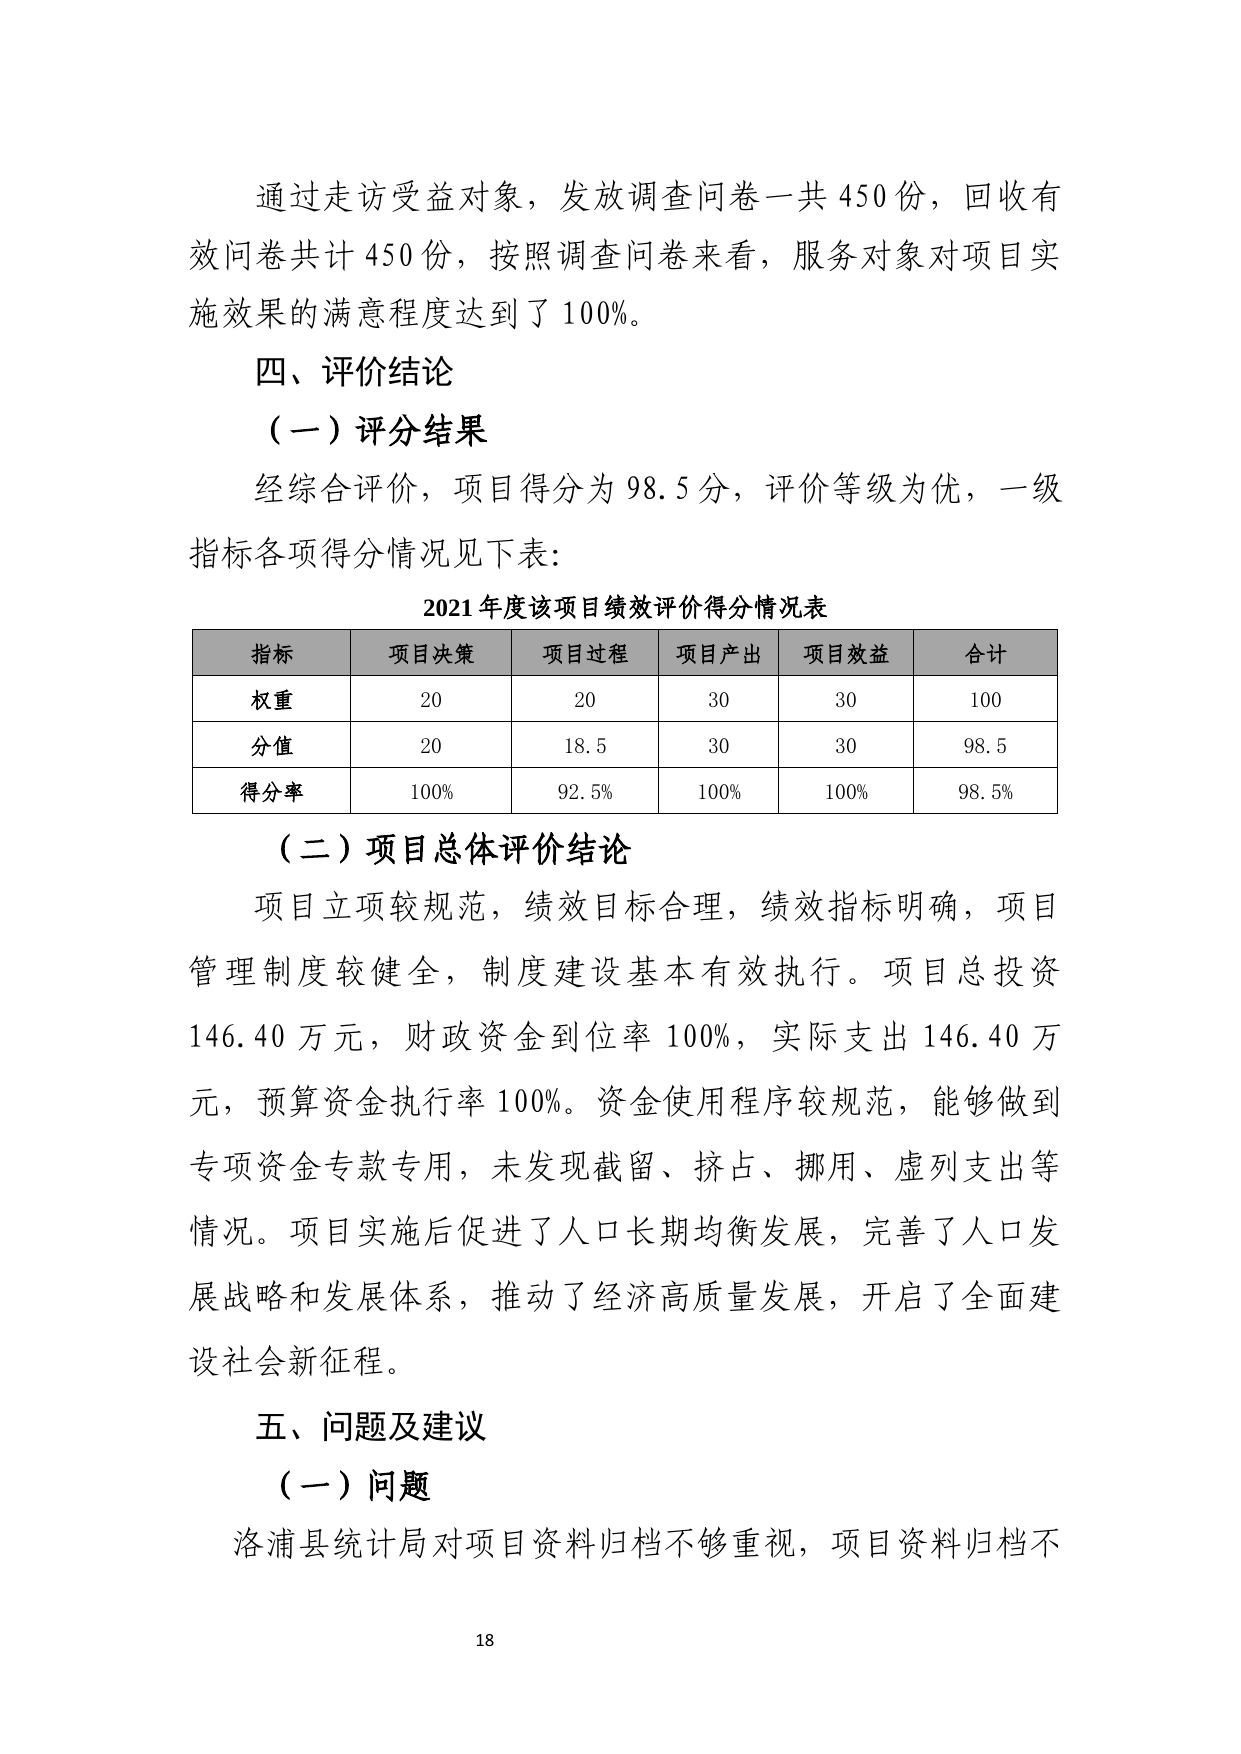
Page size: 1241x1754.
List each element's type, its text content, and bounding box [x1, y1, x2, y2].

table_cell 20 [351, 722, 511, 767]
list 通过走访受益对象，发放调查问卷一共450份，回收有效问卷共计450份，按照调查问卷来看，服务对象对项目实施效果的满意程度达到了100%。 [187, 162, 1063, 337]
table_header 项目过程 [512, 630, 658, 675]
list （一）评分结果 [187, 395, 1063, 454]
table_cell 20 [512, 676, 658, 721]
table_header 项目产出 [659, 630, 778, 675]
table_cell 98.5% [914, 768, 1057, 813]
table_cell 92.5% [512, 768, 658, 813]
table_cell 100 [914, 676, 1057, 721]
table_cell 30 [779, 722, 913, 767]
table_cell 18.5 [512, 722, 658, 767]
table_cell 98.5 [914, 722, 1057, 767]
table_cell 30 [659, 722, 778, 767]
table_header 指标 [193, 630, 350, 675]
table_header 项目决策 [351, 630, 511, 675]
text 2021年度该项目绩效评价得分情况表 [187, 590, 1063, 622]
table_cell 30 [779, 676, 913, 721]
table_cell 100% [779, 768, 913, 813]
table_cell 权重 [193, 676, 350, 721]
table_cell 100% [351, 768, 511, 813]
table_header 项目效益 [779, 630, 913, 675]
list 四、评价结论 [187, 337, 1063, 395]
list （一）问题 [231, 1451, 1063, 1509]
table_header 合计 [914, 630, 1057, 675]
table_cell 100% [659, 768, 778, 813]
table_cell 20 [351, 676, 511, 721]
text 经综合评价，项目得分为98.5分，评价等级为优，一级指标各项得分情况见下表： [187, 454, 1063, 584]
table_cell 30 [659, 676, 778, 721]
table_cell 分值 [193, 722, 350, 767]
text 项目立项较规范，绩效目标合理，绩效指标明确，项目管理制度较健全，制度建设基本有效执行。项目总投资146.40万元，财政资金到位率100%，实际支出146.40万元，预算资金执行率100%。资金使用程序较规范，能够做到专项资金专款专用，未发现截留、挤占、挪用、虚列支出等情况。项目实施后促进了人口长期均衡发展，完善了人口发展战略和发展体系，推动了经济高质量发展，开启了全面建设社会新征程。 [187, 872, 1063, 1392]
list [187, 1509, 1063, 1567]
text 五、问题及建议 [187, 1392, 1063, 1451]
list （二）项目总体评价结论 [231, 814, 1063, 872]
table_cell 得分率 [193, 768, 350, 813]
